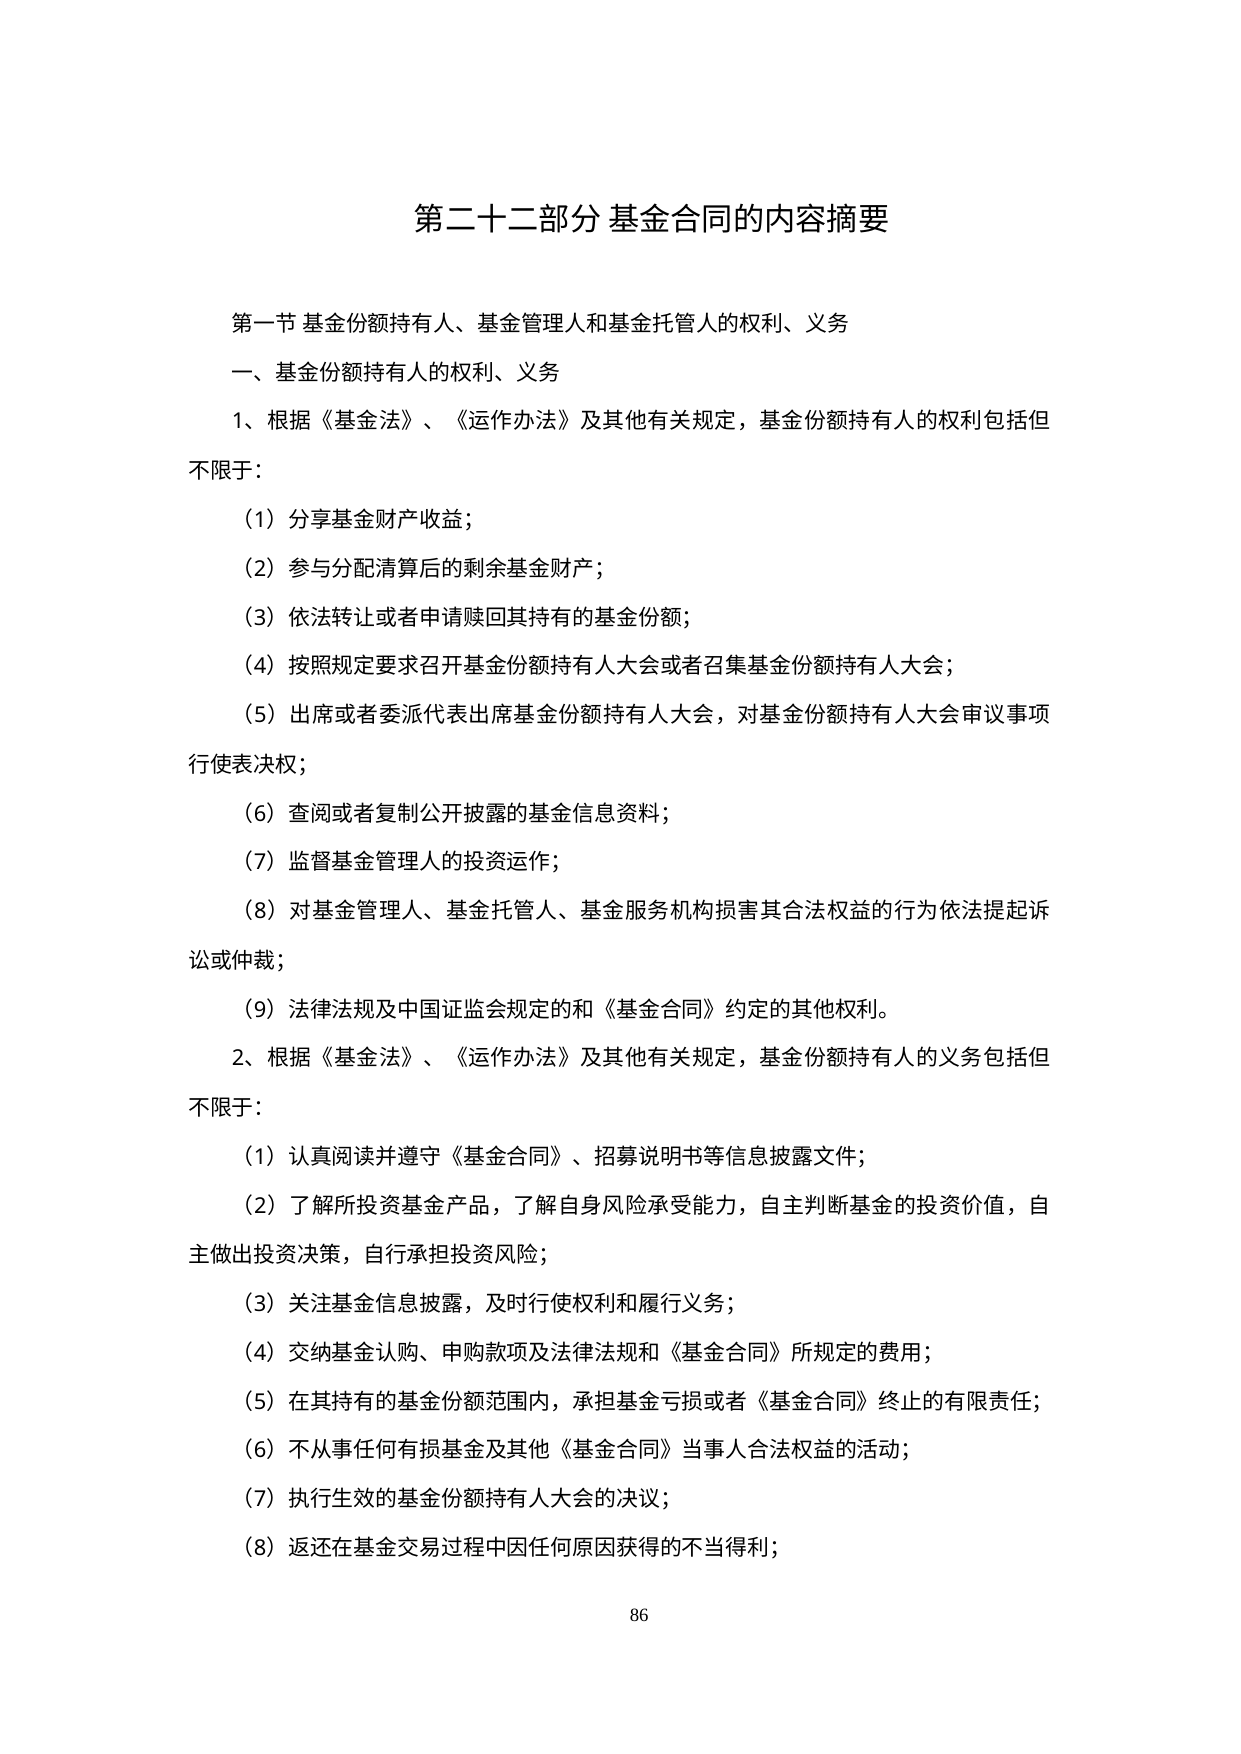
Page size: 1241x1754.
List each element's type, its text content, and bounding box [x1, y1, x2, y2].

text （5）在其持有的基金份额范围内，承担基金亏损或者《基金合同》终止的有限责任； [188, 1383, 1052, 1416]
text （1）认真阅读并遵守《基金合同》、招募说明书等信息披露文件； [188, 1138, 1052, 1171]
text （1）分享基金财产收益； [188, 501, 1052, 534]
text 一、基金份额持有人的权利、义务 [188, 354, 1052, 387]
text （4）交纳基金认购、申购款项及法律法规和《基金合同》所规定的费用； [188, 1334, 1052, 1367]
text （6）查阅或者复制公开披露的基金信息资料； [188, 795, 1052, 828]
text （8）返还在基金交易过程中因任何原因获得的不当得利； [188, 1529, 1052, 1563]
text （3）关注基金信息披露，及时行使权利和履行义务； [188, 1285, 1052, 1318]
text 1、根据《基金法》、《运作办法》及其他有关规定，基金份额持有人的权利包括但不限于： [188, 403, 1052, 485]
text （7）执行生效的基金份额持有人大会的决议； [188, 1481, 1052, 1514]
text （8）对基金管理人、基金托管人、基金服务机构损害其合法权益的行为依法提起诉讼或仲裁； [188, 893, 1052, 975]
text （3）依法转让或者申请赎回其持有的基金份额； [188, 599, 1052, 632]
text （6）不从事任何有损基金及其他《基金合同》当事人合法权益的活动； [188, 1432, 1052, 1465]
text （2）参与分配清算后的剩余基金财产； [188, 550, 1052, 583]
text （4）按照规定要求召开基金份额持有人大会或者召集基金份额持有人大会； [188, 648, 1052, 681]
text （2）了解所投资基金产品，了解自身风险承受能力，自主判断基金的投资价值，自主做出投资决策，自行承担投资风险； [188, 1187, 1052, 1269]
text （5）出席或者委派代表出席基金份额持有人大会，对基金份额持有人大会审议事项行使表决权； [188, 697, 1052, 779]
text （7）监督基金管理人的投资运作； [188, 844, 1052, 877]
text （9）法律法规及中国证监会规定的和《基金合同》约定的其他权利。 [188, 991, 1052, 1024]
text 2、根据《基金法》、《运作办法》及其他有关规定，基金份额持有人的义务包括但不限于： [188, 1040, 1052, 1122]
text 第二十二部分 基金合同的内容摘要 [188, 183, 1052, 249]
text 第一节 基金份额持有人、基金管理人和基金托管人的权利、义务 [188, 305, 1052, 338]
